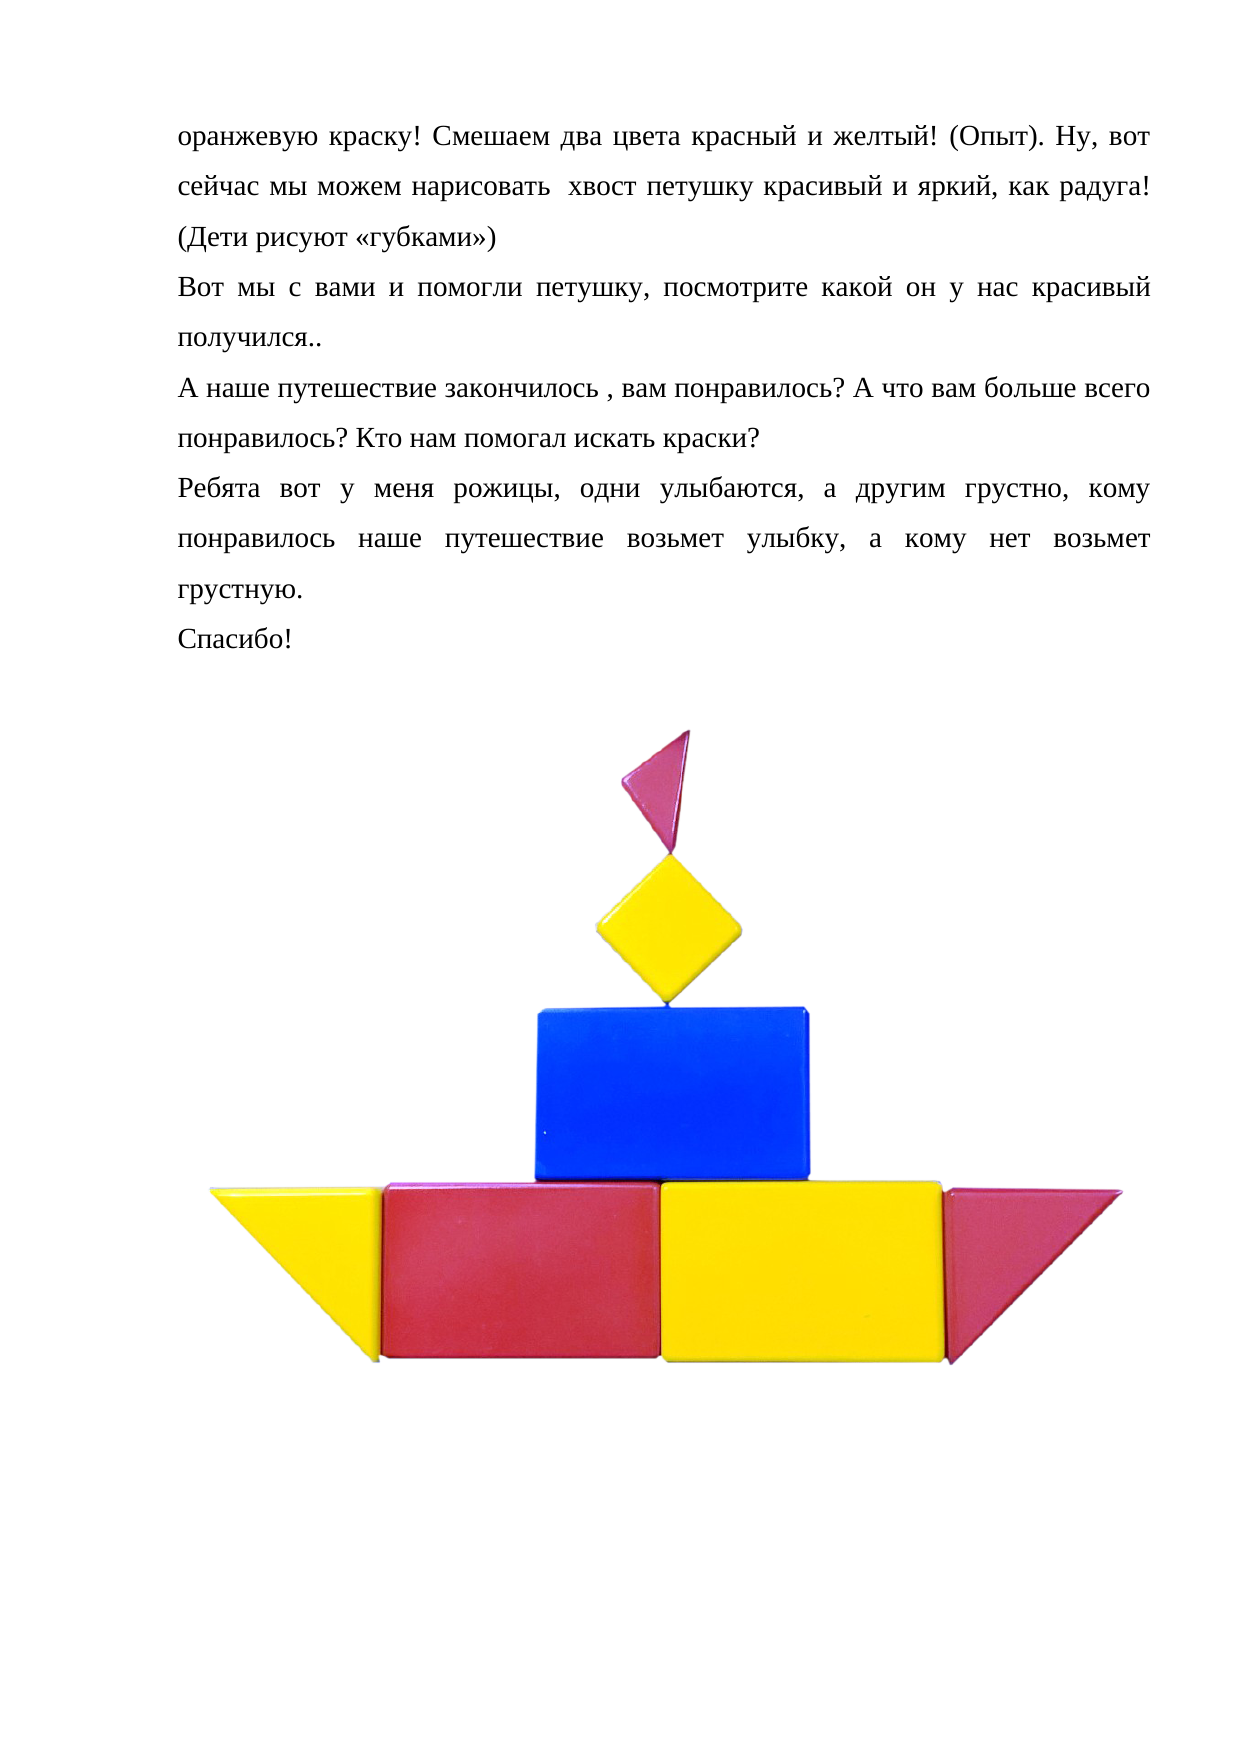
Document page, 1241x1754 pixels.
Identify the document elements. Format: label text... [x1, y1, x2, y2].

picture [177, 671, 1153, 1486]
text А наше путешествие закончилось , вам понравилось? А что вам больше всего понравилось? Кто нам помогал искать краски? [177, 370, 1152, 453]
text Вот мы с вами и помогли петушку, посмотрите какой он у нас красивый получился.. [177, 269, 1152, 353]
text Спасибо! [177, 621, 1152, 655]
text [177, 118, 1152, 252]
text Ребята вот у меня рожицы, одни улыбаются, а другим грустно, кому понравилось наше путешествие возьмет улыбку, а кому нет возьмет грустную. [177, 470, 1152, 604]
